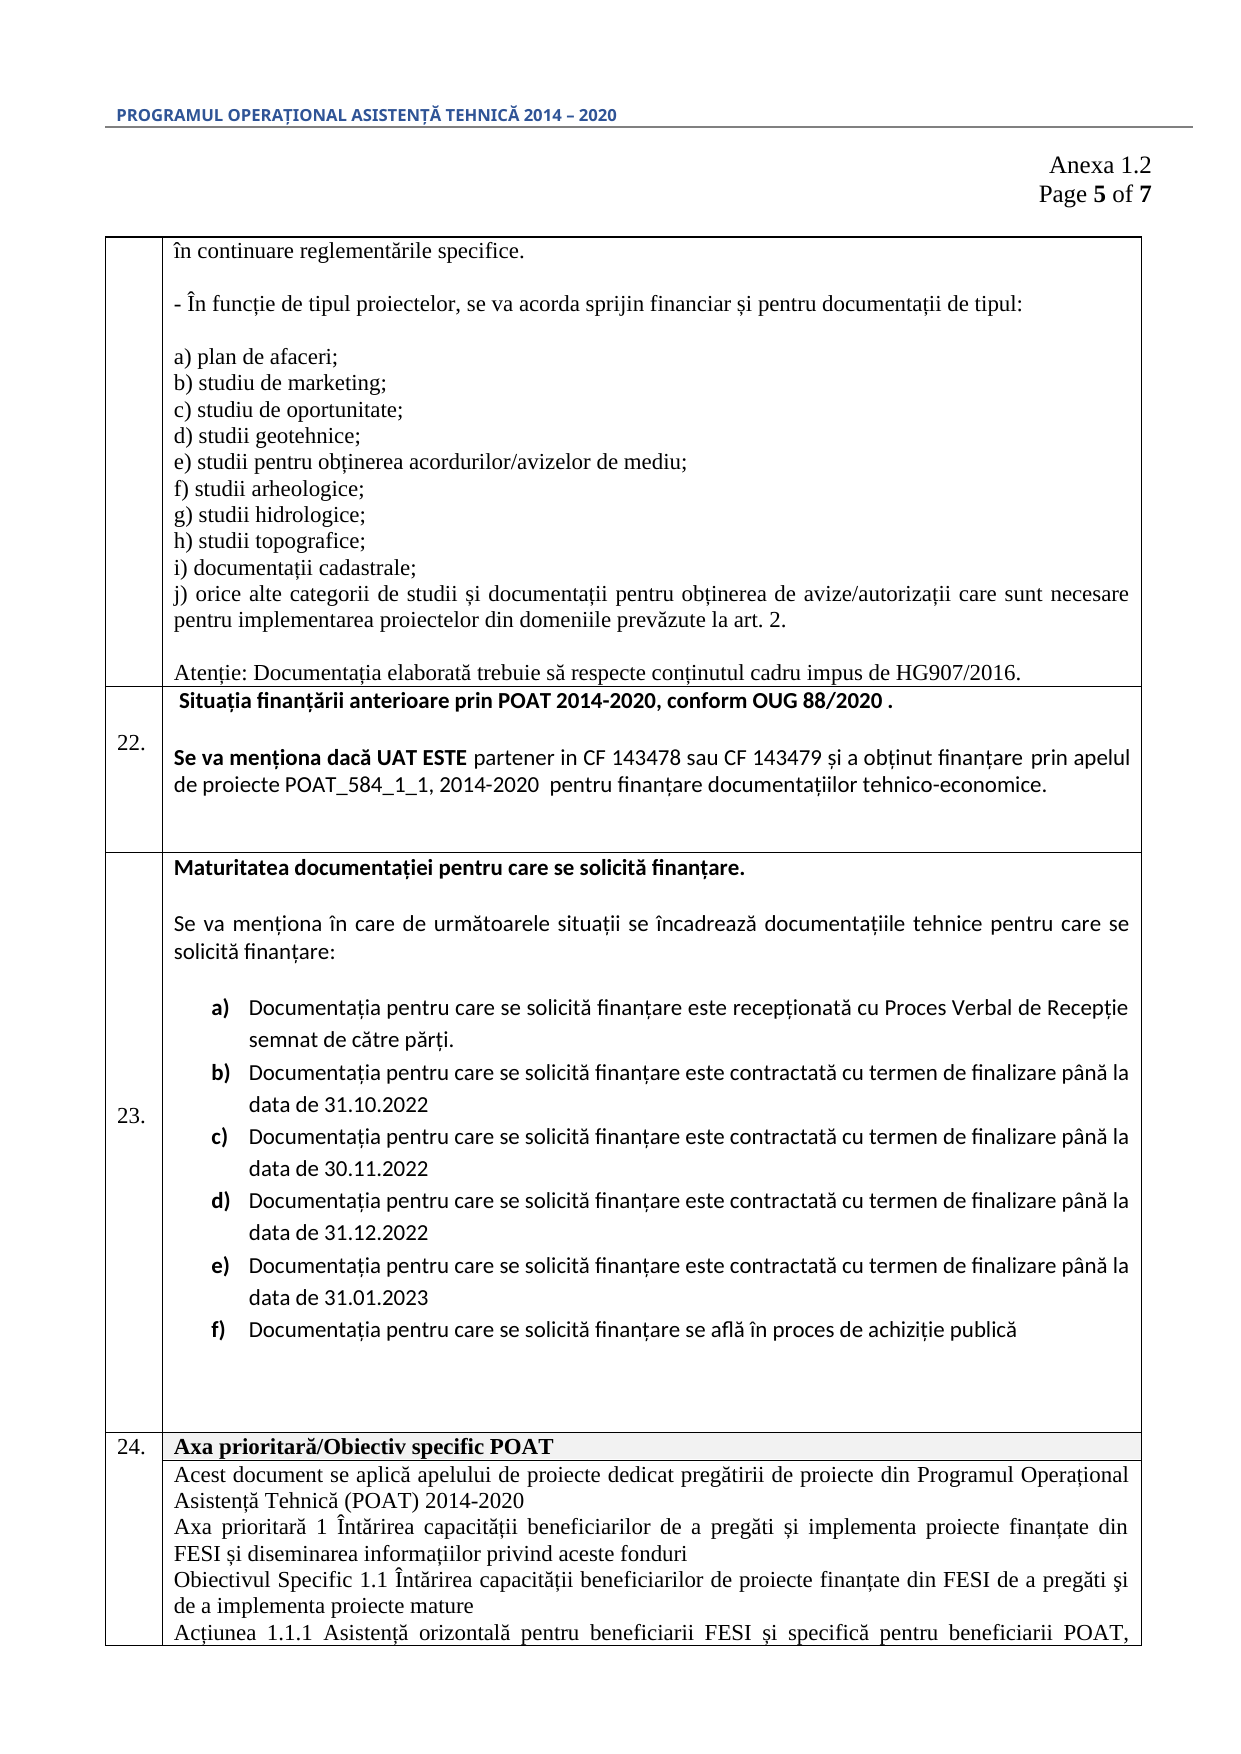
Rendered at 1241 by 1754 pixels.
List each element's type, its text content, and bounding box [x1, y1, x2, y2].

table_cell [106, 1433, 162, 1645]
table_cell Axa prioritară/Obiectiv specific POAT [163, 1433, 1141, 1459]
table_cell Maturitatea documentației pentru care se solicită finanțare. Se va menționa în care de următoarele situații se încadrează documentațiile tehnice pentru care se solicită finanțare: Documentația pentru care se solicită finanțare este recepționată cu Proces Verbal de Recepție semnat de către părți. Documentația pentru care se solicită finanțare este contractată cu termen de finalizare până la data de 31.10.2022 Documentația pentru care se solicită finanțare este contractată cu termen de finalizare până la data de 30.11.2022 Documentația pentru care se solicită finanțare este contractată cu termen de finalizare până la data de 31.12.2022 Documentația pentru care se solicită finanțare este contractată cu termen de finalizare până la data de 31.01.2023 Documentația pentru care se solicită finanțare se află în proces de achiziție publică [163, 853, 1141, 1432]
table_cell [163, 1461, 1141, 1645]
table_cell Situația finanțării anterioare prin POAT 2014-2020, conform OUG 88/2020 . Se va menționa dacă UAT ESTE partener in CF 143478 sau CF 143479 și a obținut finanțare prin apelul de proiecte POAT_584_1_1, 2014-2020 pentru finanțare documentațiilor tehnico-economice. [163, 687, 1141, 852]
table_cell [106, 238, 162, 686]
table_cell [163, 238, 1141, 686]
table_cell [106, 853, 162, 1432]
table_cell [106, 687, 162, 852]
